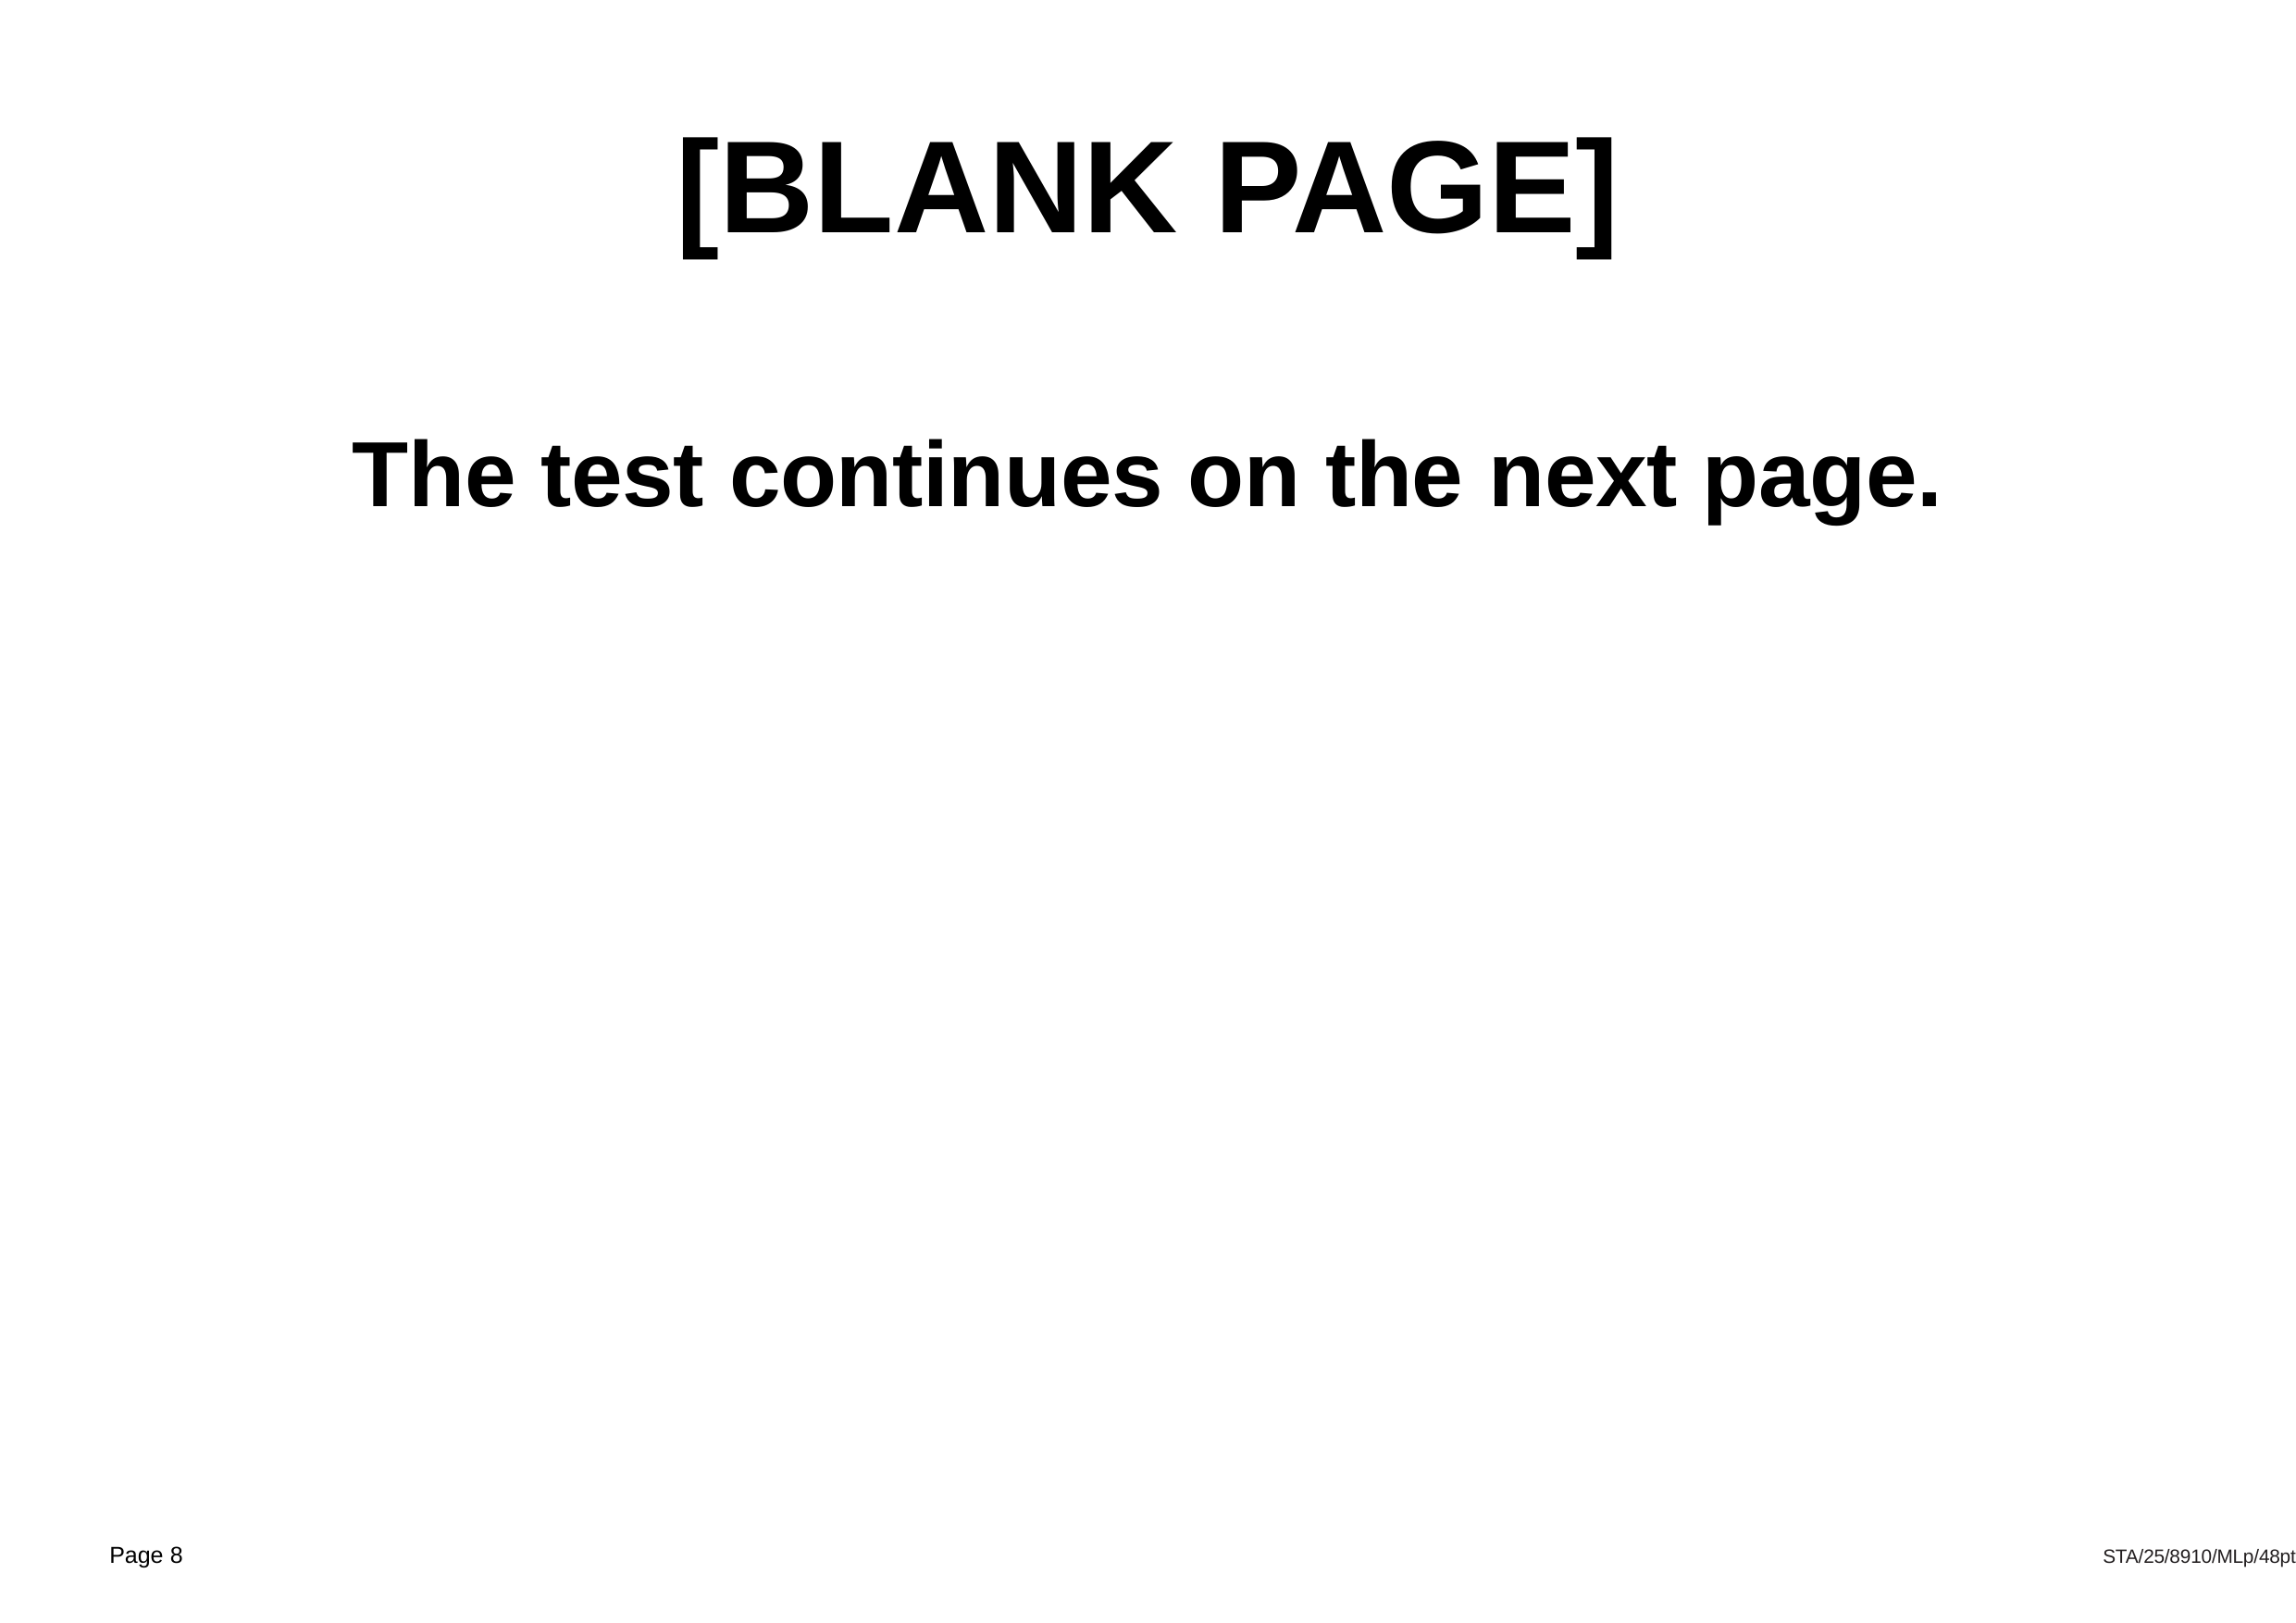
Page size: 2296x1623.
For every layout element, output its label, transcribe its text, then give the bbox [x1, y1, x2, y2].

text The test continues on the next page. [109, 411, 2186, 530]
text [BLANK PAGE] [109, 109, 2186, 260]
